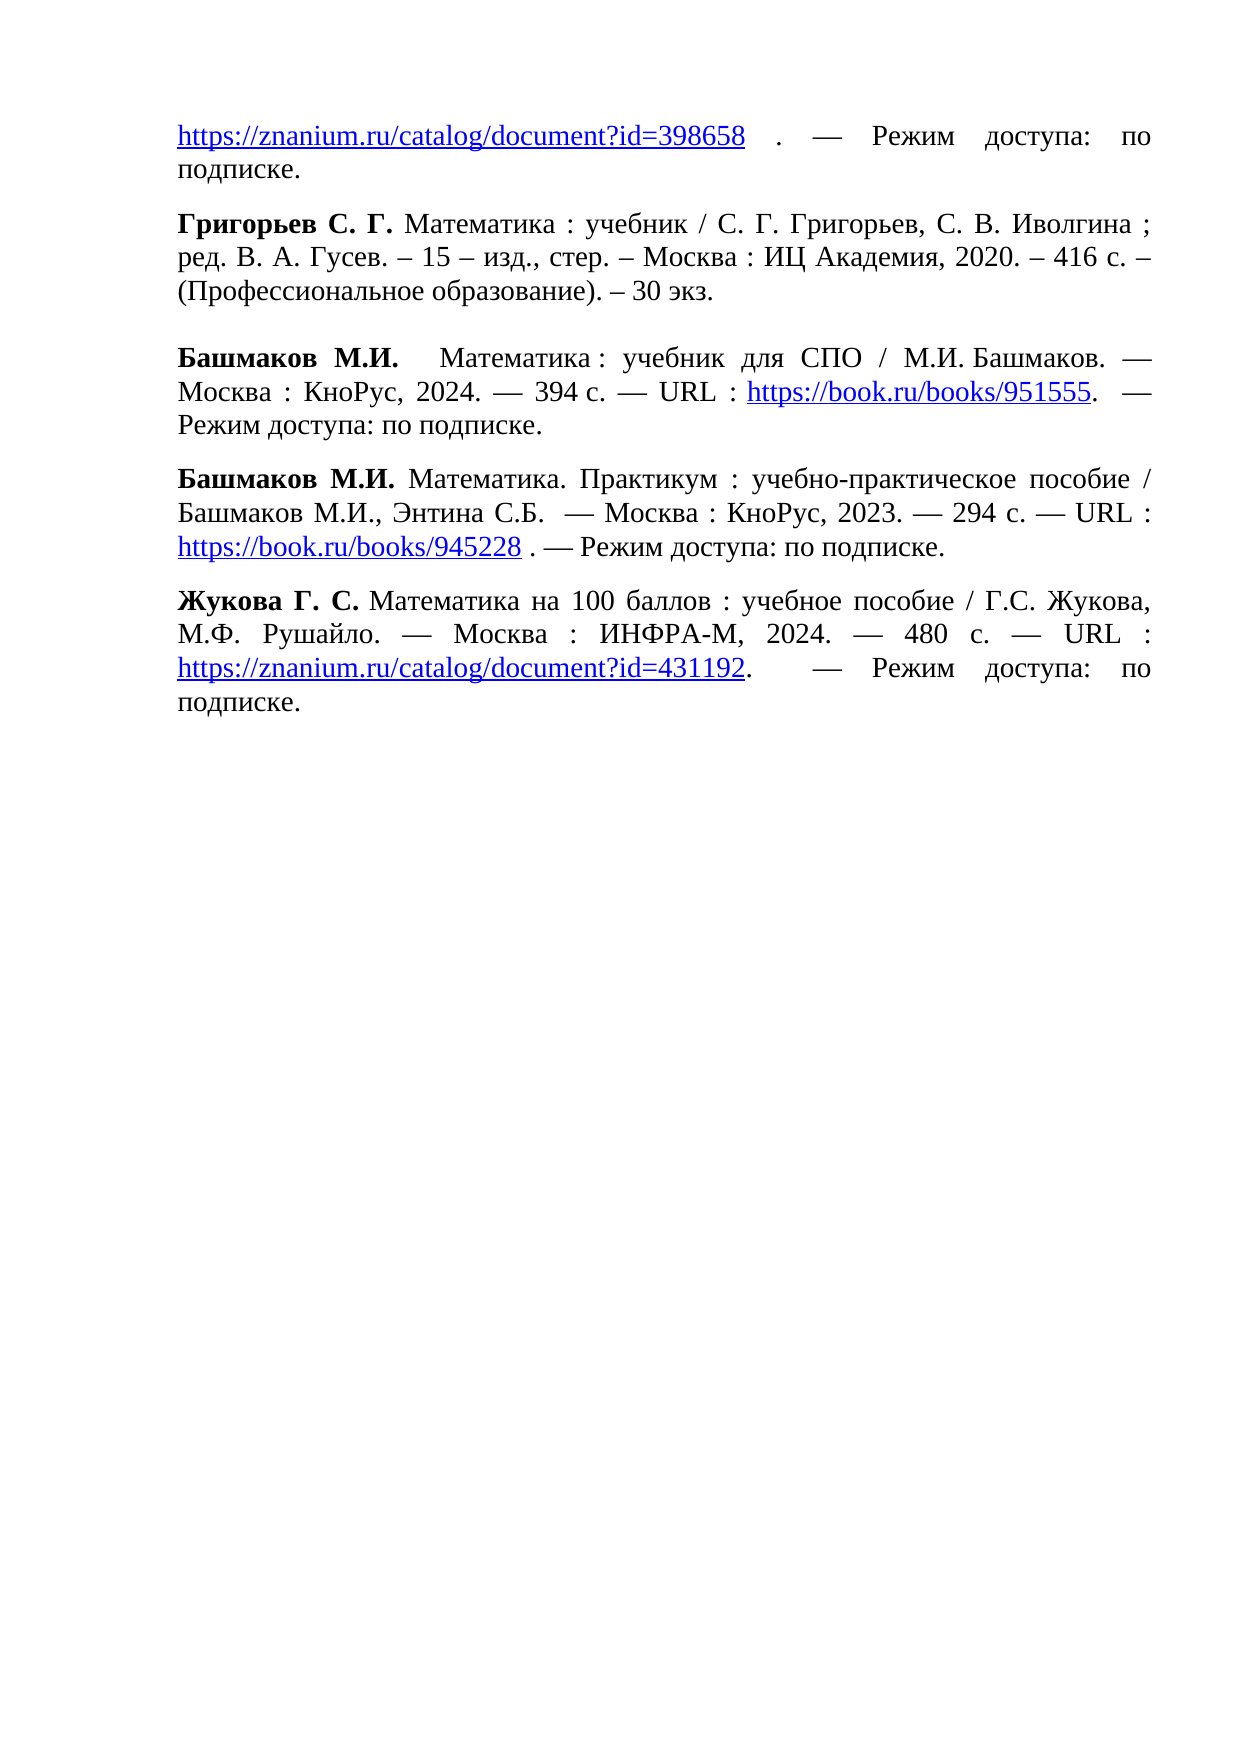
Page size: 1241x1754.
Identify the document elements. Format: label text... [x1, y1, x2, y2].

text Башмаков М.И. Математика. Практикум : учебно-практическое пособие / Башмаков М.И., Энтина С.Б. — Москва : КноРус, 2023. — 294 с. — URL : https://book.ru/books/945228 . — Режим доступа: по подписке. [945, 495, 1152, 562]
text Жукова Г. С. Математика на 100 баллов : учебное пособие / Г.С. Жукова, М.Ф. Рушайло. — Москва : ИНФРА-М, 2024. — 480 с. — URL : https://znanium.ru/catalog/document?id=431192. — Режим доступа: по подписке. [177, 583, 1152, 717]
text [177, 118, 1152, 185]
text Башмаков М.И. Maтeматика : учебник для СПО / М.И. Башмаков. — Москва : КноРус, 2024. — 394 с. — URL : https://book.ru/books/951555. — Режим доступа: по подписке. [177, 340, 1152, 441]
text Григорьев С. Г. Математика : учебник / С. Г. Григорьев, С. В. Иволгина ; ред. В. А. Гусев. – 15 – изд., стер. – Москва : ИЦ Академия, 2020. – 416 с. – (Профессиональное образование). – 30 экз. [177, 206, 1152, 307]
